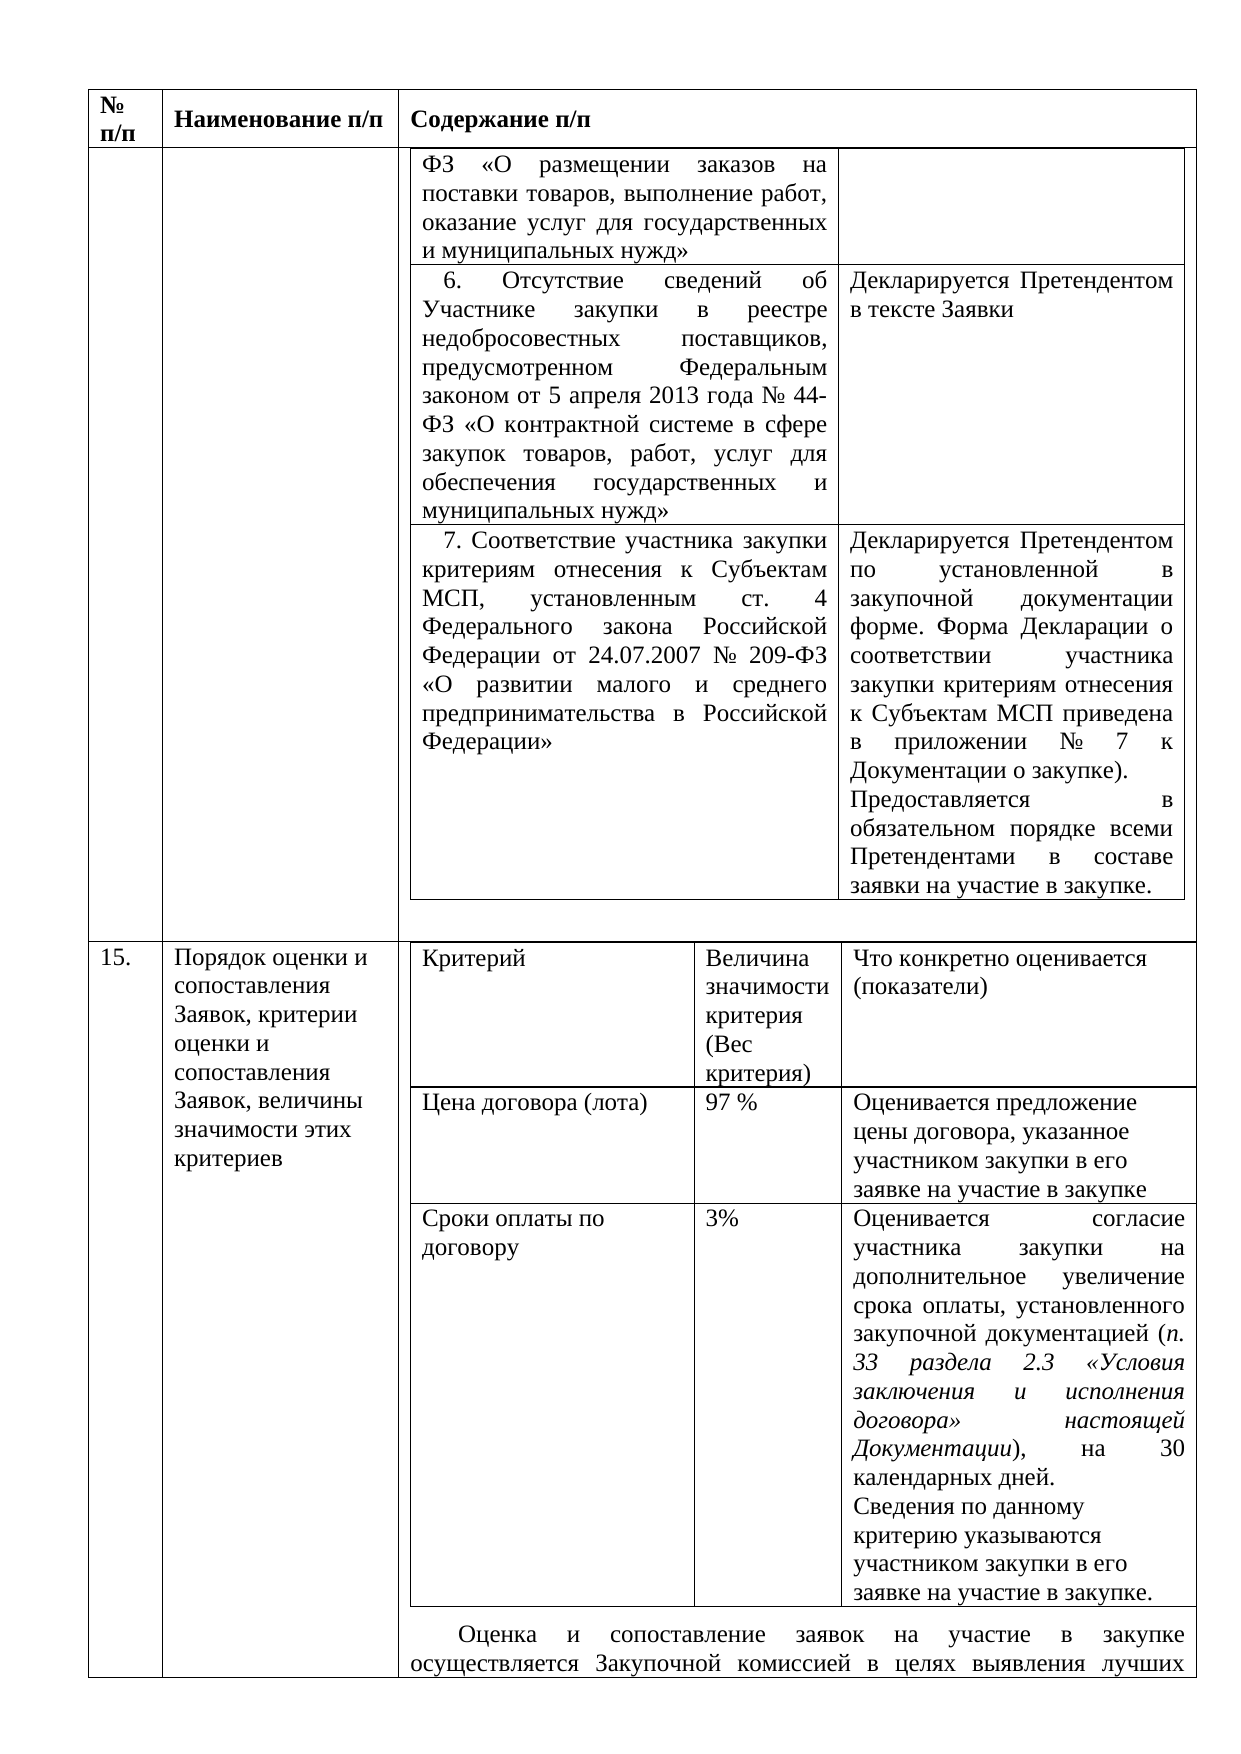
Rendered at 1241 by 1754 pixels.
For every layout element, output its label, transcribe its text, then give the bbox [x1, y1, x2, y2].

table_cell [89, 942, 162, 1677]
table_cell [163, 942, 398, 1677]
table_header Содержание п/п [399, 90, 1196, 147]
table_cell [399, 942, 1196, 1677]
table_cell Общие требования: [399, 148, 1196, 941]
table_cell [89, 148, 162, 941]
table_header Наименование п/п [163, 90, 398, 147]
table_header № п/п [89, 90, 162, 147]
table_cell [163, 148, 398, 941]
